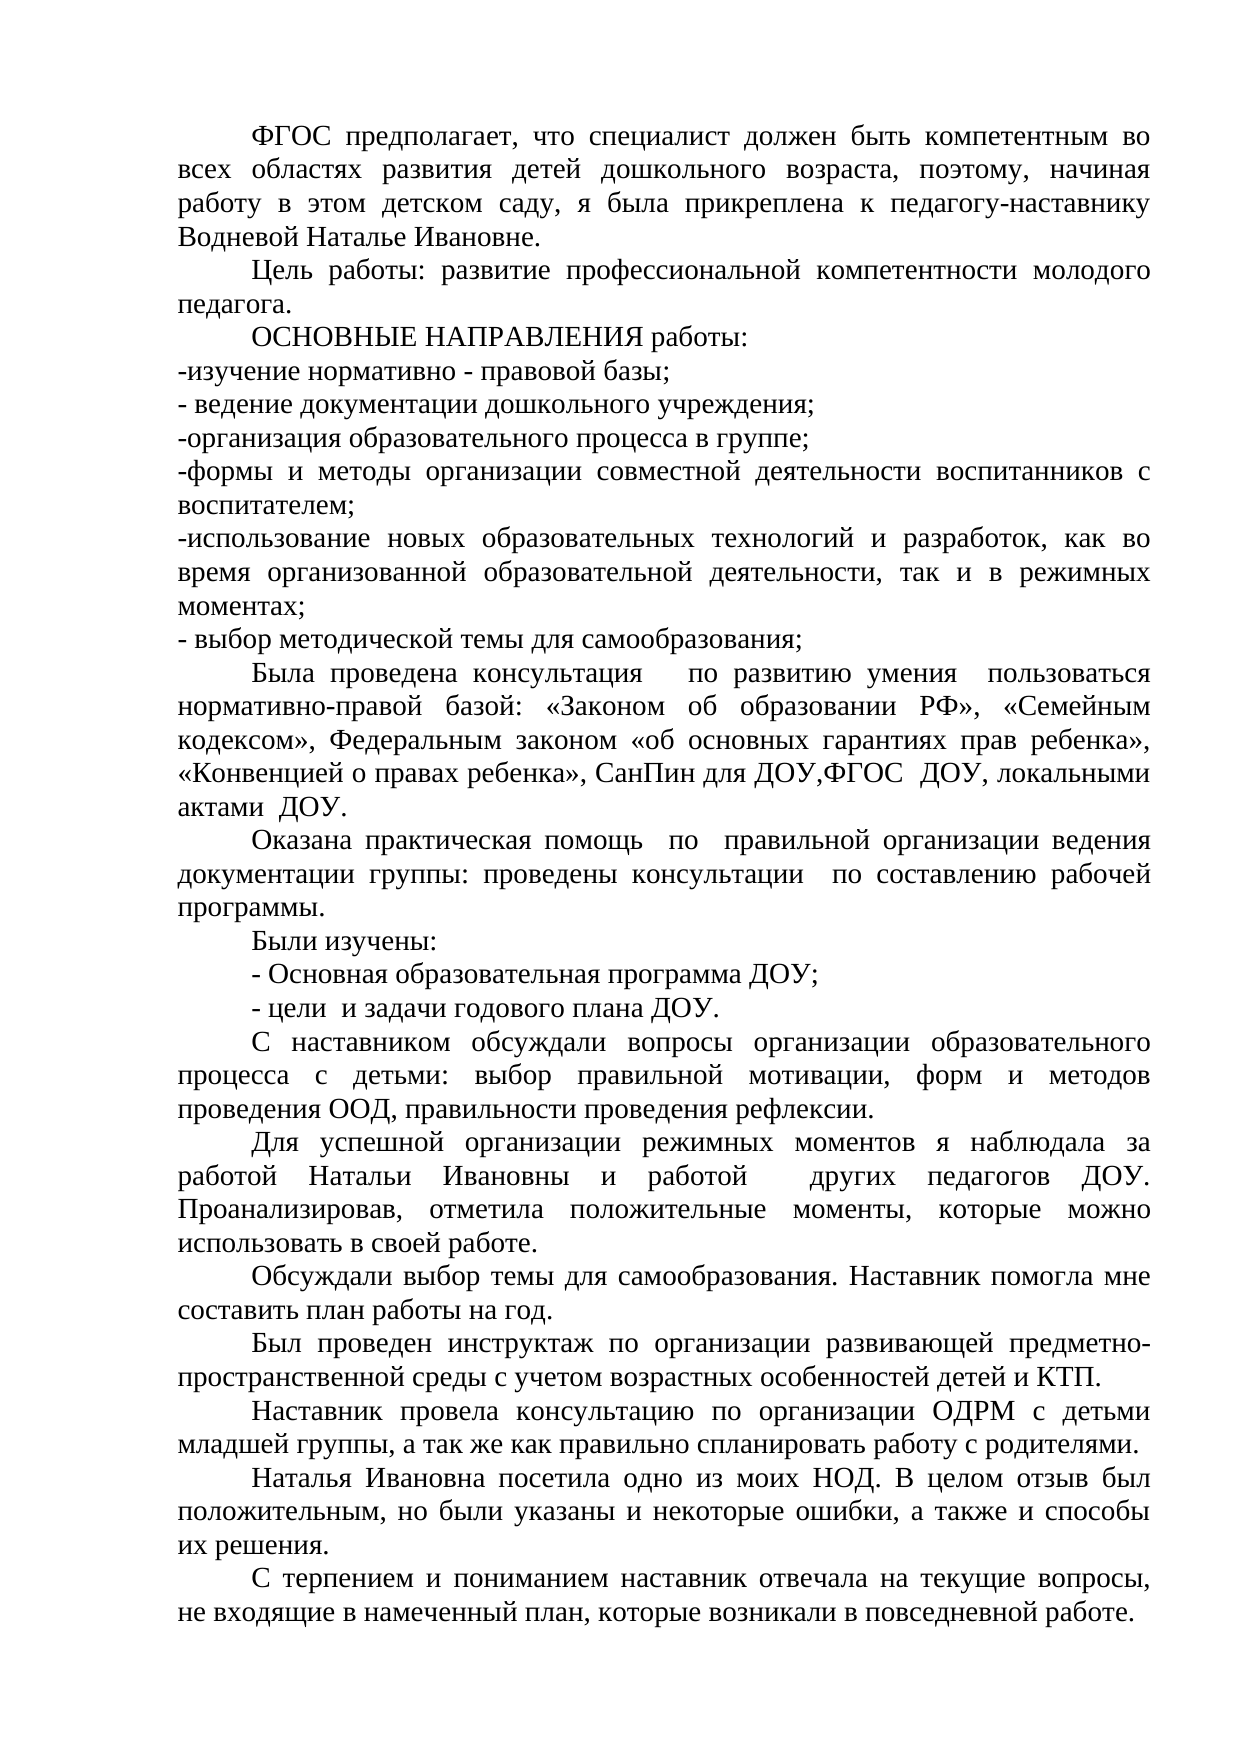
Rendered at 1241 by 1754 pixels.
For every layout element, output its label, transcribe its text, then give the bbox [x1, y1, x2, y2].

text -изучение нормативно - правовой базы; [177, 353, 1152, 386]
text - ведение документации дошкольного учреждения; [177, 386, 1152, 420]
text Наталья Ивановна посетила одно из моих НОД. В целом отзыв был положительным, но были указаны и некоторые ошибки, а также и способы их решения. [177, 1460, 1152, 1560]
text С наставником обсуждали вопросы организации образовательного процесса с детьми: выбор правильной мотивации, форм и методов проведения ООД, правильности проведения рефлексии. [177, 1024, 1152, 1124]
text Были изучены: [177, 923, 1152, 957]
text Наставник провела консультацию по организации ОДРМ с детьми младшей группы, а так же как правильно спланировать работу с родителями. [177, 1393, 1152, 1460]
text -использование новых образовательных технологий и разработок, как во время организованной образовательной деятельности, так и в режимных моментах; [177, 521, 1152, 621]
text Был проведен инструктаж по организации развивающей предметно-пространственной среды с учетом возрастных особенностей детей и КТП. [177, 1326, 1152, 1393]
text ФГОС предполагает, что специалист должен быть компетентным во всех областях развития детей дошкольного возраста, поэтому, начиная работу в этом детском саду, я была прикреплена к педагогу-наставнику Водневой Наталье Ивановне. [177, 118, 1152, 252]
text Цель работы: развитие профессиональной компетентности молодого педагога. [177, 252, 1152, 319]
text -организация образовательного процесса в группе; [177, 420, 1152, 453]
text С терпением и пониманием наставник отвечала на текущие вопросы, не входящие в намеченный план, которые возникали в повседневной работе. [177, 1560, 1152, 1627]
text - Основная образовательная программа ДОУ; [177, 957, 1152, 990]
text Была проведена консультация по развитию умения пользоваться нормативно-правой базой: «Законом об образовании РФ», «Семейным кодексом», Федеральным законом «об основных гарантиях прав ребенка», «Конвенцией о правах ребенка», СанПин для ДОУ,ФГОС ДОУ, локальными актами ДОУ. [177, 655, 1152, 822]
text Оказана практическая помощь по правильной организации ведения документации группы: проведены консультации по составлению рабочей программы. [177, 822, 1152, 923]
text ОСНОВНЫЕ НАПРАВЛЕНИЯ работы: [177, 319, 1152, 353]
text - цели и задачи годового плана ДОУ. [177, 990, 1152, 1024]
text Обсуждали выбор темы для самообразования. Наставник помогла мне составить план работы на год. [177, 1258, 1152, 1326]
text Для успешной организации режимных моментов я наблюдала за работой Натальи Ивановны и работой других педагогов ДОУ. Проанализировав, отметила положительные моменты, которые можно использовать в своей работе. [177, 1124, 1152, 1258]
text -формы и методы организации совместной деятельности воспитанников с воспитателем; [177, 453, 1152, 521]
text - выбор методической темы для самообразования; [177, 621, 1152, 655]
